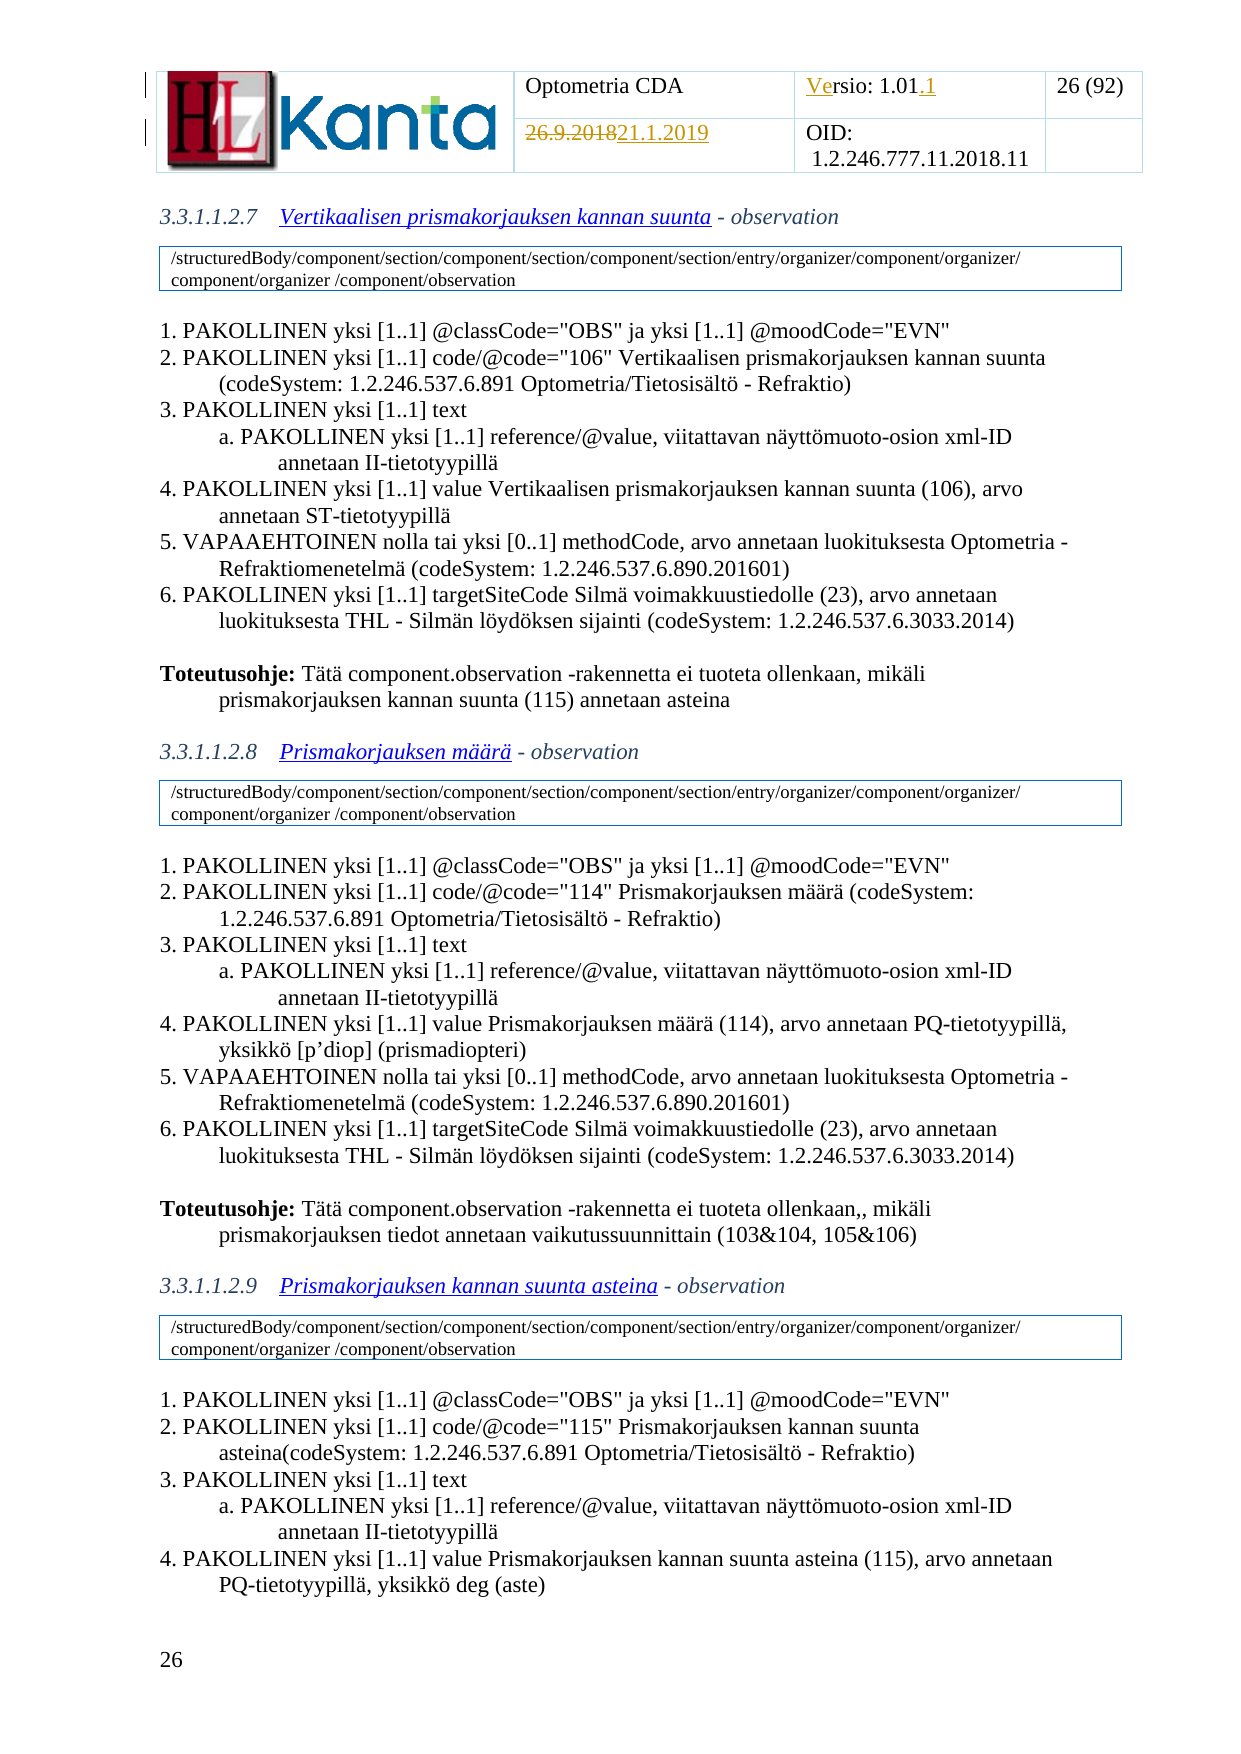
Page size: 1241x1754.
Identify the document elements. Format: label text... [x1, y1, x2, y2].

table_header /structuredBody/component/section/component/section/component/section/entry/organizer/component/organizer/component/organizer /component/observation [160, 781, 1121, 824]
subtitle Prismakorjauksen kannan suunta asteina - observation [159, 1272, 1081, 1299]
text 2. PAKOLLINEN yksi [1..1] code/@code="106" Vertikaalisen prismakorjauksen kannan suunta (codeSystem: 1.2.246.537.6.891 Optometria/Tietosisältö - Refraktio) [159, 344, 1081, 396]
picture [281, 96, 496, 150]
picture [167, 71, 279, 171]
text a. PAKOLLINEN yksi [1..1] reference/@value, viitattavan näyttömuoto-osion xml-ID annetaan II-tietotyypillä [218, 423, 1081, 476]
table_header /structuredBody/component/section/component/section/component/section/entry/organizer/component/organizer/component/organizer /component/observation [160, 247, 1121, 290]
text 6. PAKOLLINEN yksi [1..1] targetSiteCode Silmä voimakkuustiedolle (23), arvo annetaan luokituksesta THL - Silmän löydöksen sijainti (codeSystem: 1.2.246.537.6.3033.2014) [159, 1116, 1081, 1168]
subtitle Vertikaalisen prismakorjauksen kannan suunta - observation [159, 203, 1081, 229]
text 1. PAKOLLINEN yksi [1..1] @classCode="OBS" ja yksi [1..1] @moodCode="EVN" [159, 1387, 1081, 1413]
text 3. PAKOLLINEN yksi [1..1] text [159, 931, 1081, 957]
text 3. PAKOLLINEN yksi [1..1] text [159, 396, 1081, 423]
subtitle Prismakorjauksen määrä - observation [159, 738, 1081, 764]
text 4. PAKOLLINEN yksi [1..1] value Prismakorjauksen määrä (114), arvo annetaan PQ-tietotyypillä, yksikkö [p’diop] (prismadiopteri) [159, 1010, 1081, 1063]
text 4. PAKOLLINEN yksi [1..1] value Prismakorjauksen kannan suunta asteina (115), arvo annetaan PQ-tietotyypillä, yksikkö deg (aste) [159, 1545, 1081, 1597]
text 1. PAKOLLINEN yksi [1..1] @classCode="OBS" ja yksi [1..1] @moodCode="EVN" [159, 317, 1081, 344]
text 5. VAPAAEHTOINEN nolla tai yksi [0..1] methodCode, arvo annetaan luokituksesta Optometria - Refraktiomenetelmä (codeSystem: 1.2.246.537.6.890.201601) [159, 528, 1081, 581]
text 5. VAPAAEHTOINEN nolla tai yksi [0..1] methodCode, arvo annetaan luokituksesta Optometria - Refraktiomenetelmä (codeSystem: 1.2.246.537.6.890.201601) [159, 1063, 1081, 1116]
text a. PAKOLLINEN yksi [1..1] reference/@value, viitattavan näyttömuoto-osion xml-ID annetaan II-tietotyypillä [218, 1492, 1081, 1545]
text 2. PAKOLLINEN yksi [1..1] code/@code="115" Prismakorjauksen kannan suunta asteina(codeSystem: 1.2.246.537.6.891 Optometria/Tietosisältö - Refraktio) [159, 1413, 1081, 1466]
text 1. PAKOLLINEN yksi [1..1] @classCode="OBS" ja yksi [1..1] @moodCode="EVN" [159, 852, 1081, 878]
text 3. PAKOLLINEN yksi [1..1] text [159, 1466, 1081, 1492]
text 6. PAKOLLINEN yksi [1..1] targetSiteCode Silmä voimakkuustiedolle (23), arvo annetaan luokituksesta THL - Silmän löydöksen sijainti (codeSystem: 1.2.246.537.6.3033.2014) [159, 581, 1081, 634]
text 4. PAKOLLINEN yksi [1..1] value Vertikaalisen prismakorjauksen kannan suunta (106), arvo annetaan ST-tietotyypillä [159, 476, 1081, 528]
table_header /structuredBody/component/section/component/section/component/section/entry/organizer/component/organizer/component/organizer /component/observation [160, 1316, 1121, 1359]
text Toteutusohje: Tätä component.observation -rakennetta ei tuoteta ollenkaan, mikäli prismakorjauksen kannan suunta (115) annetaan asteina [159, 660, 1081, 713]
text 2. PAKOLLINEN yksi [1..1] code/@code="114" Prismakorjauksen määrä (codeSystem: 1.2.246.537.6.891 Optometria/Tietosisältö - Refraktio) [159, 878, 1081, 931]
text a. PAKOLLINEN yksi [1..1] reference/@value, viitattavan näyttömuoto-osion xml-ID annetaan II-tietotyypillä [218, 957, 1081, 1010]
